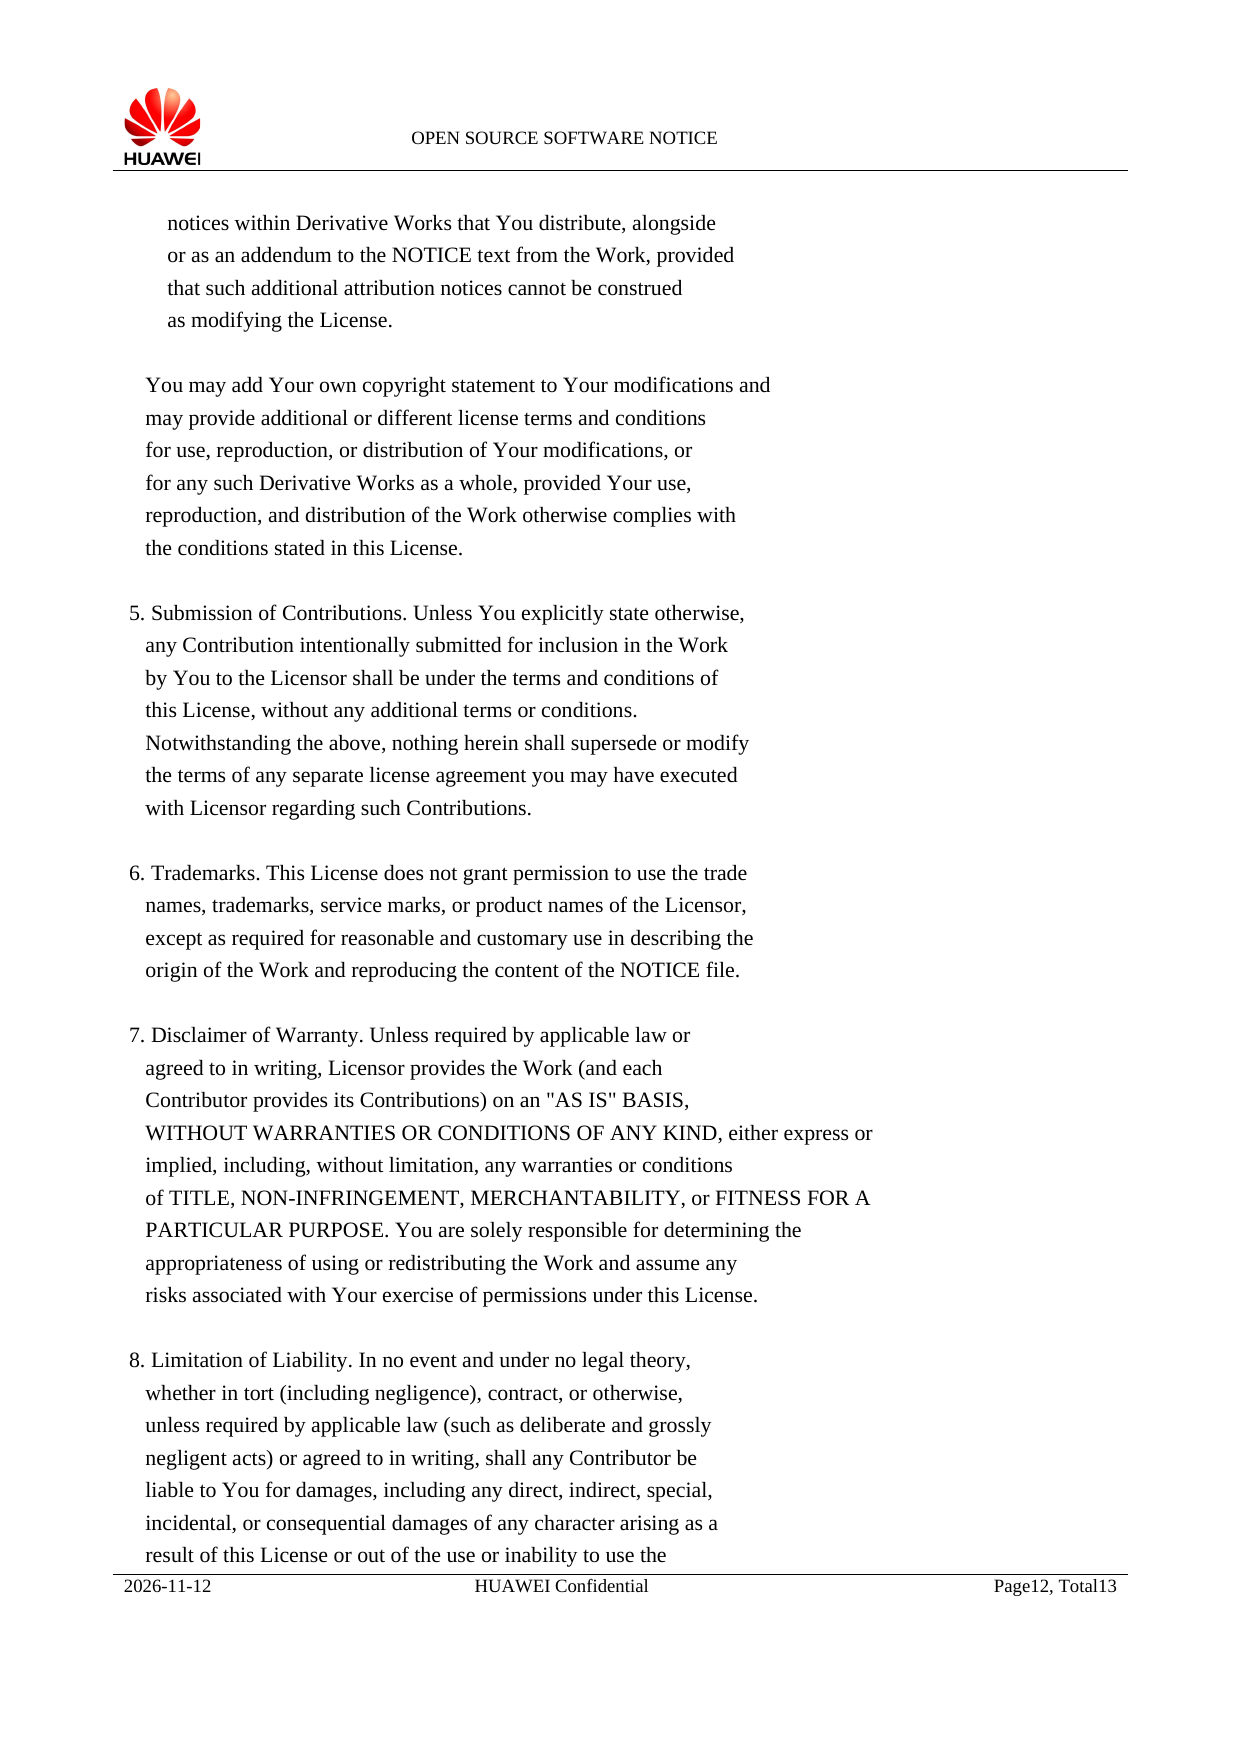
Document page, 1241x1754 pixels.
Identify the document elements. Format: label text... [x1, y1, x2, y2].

picture [124, 88, 201, 165]
